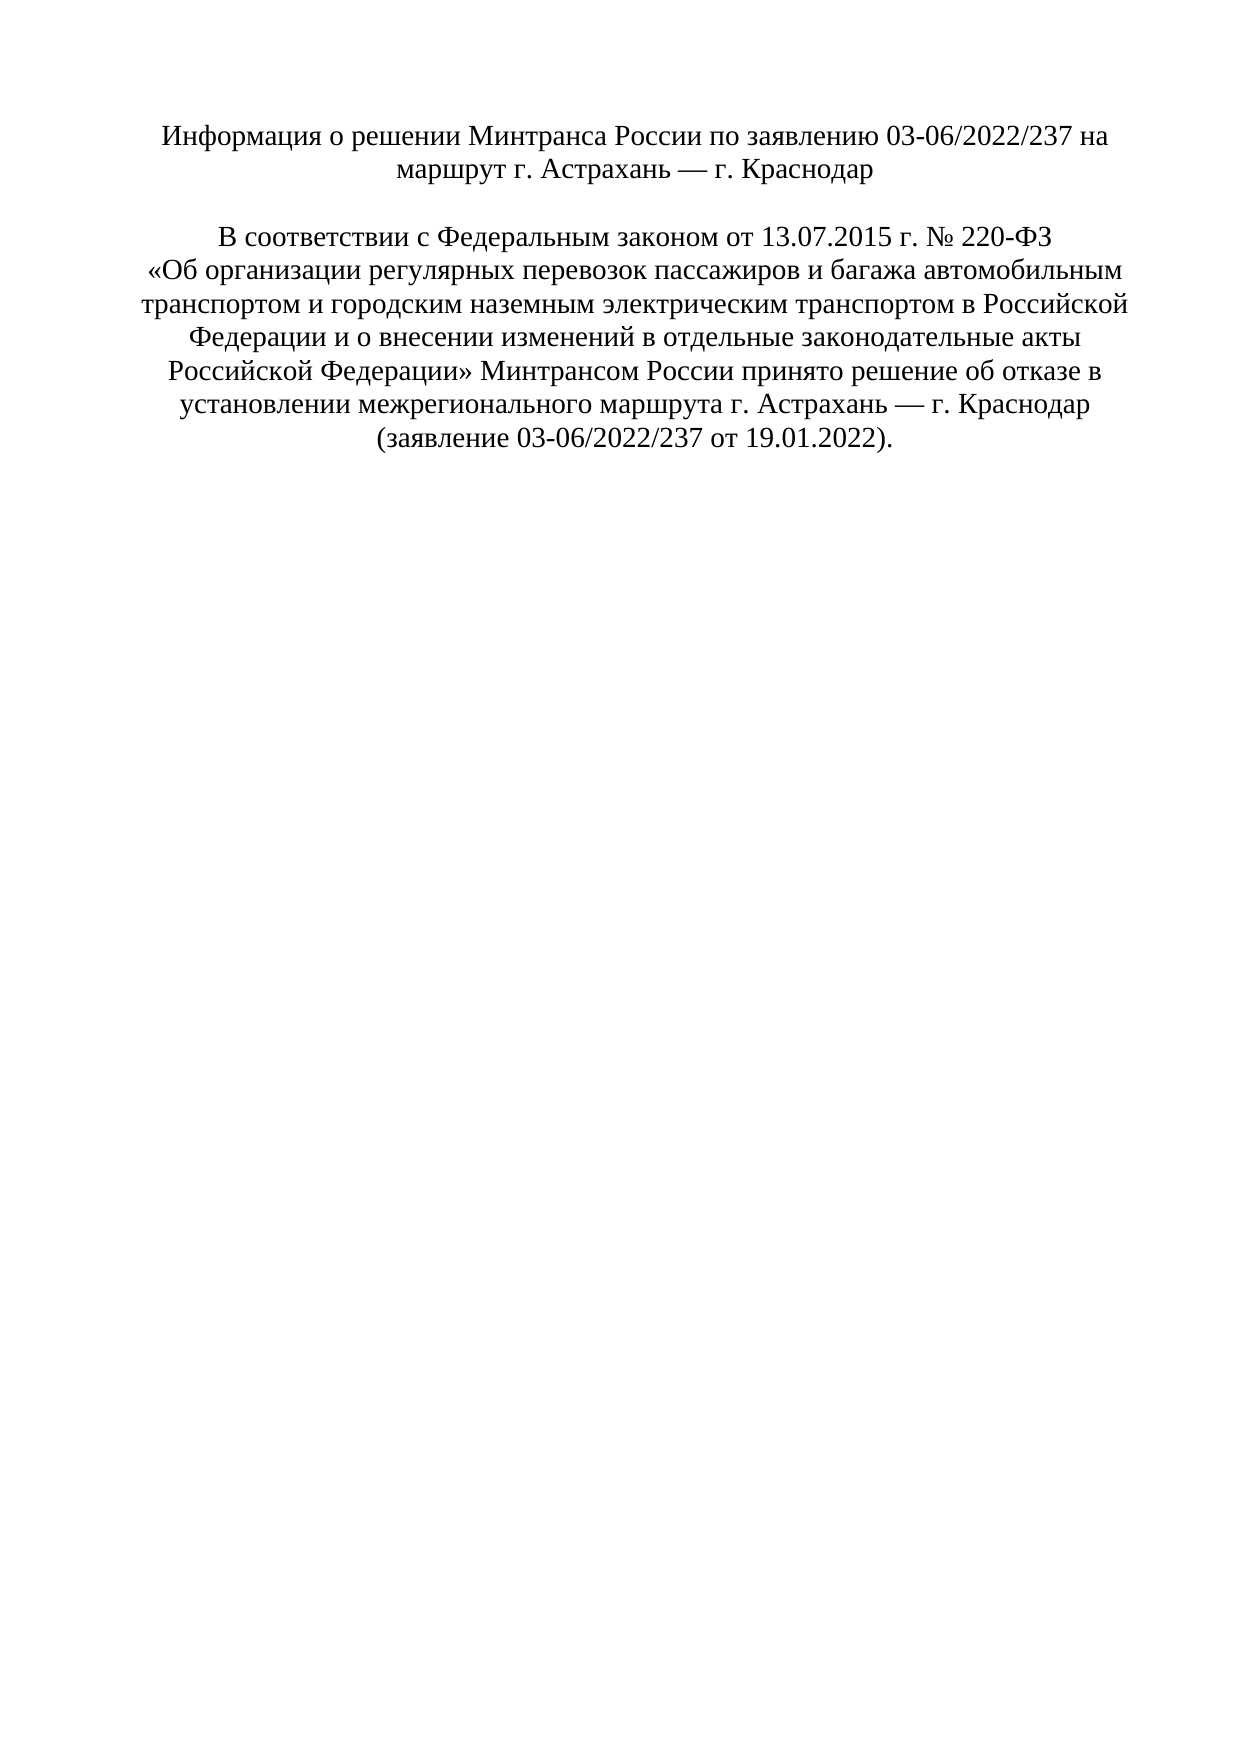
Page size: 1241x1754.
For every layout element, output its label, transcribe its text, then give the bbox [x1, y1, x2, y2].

text Информация о решении Минтранса России по заявлению 03-06/2022/237 на маршрут г. Астрахань — г. Краснодар [118, 118, 1152, 185]
text В соответствии с Федеральным законом от 13.07.2015 г. № 220-ФЗ «Об организации регулярных перевозок пассажиров и багажа автомобильным транспортом и городским наземным электрическим транспортом в Российской Федерации и о внесении изменений в отдельные законодательные акты Российской Федерации» Минтрансом России принято решение об отказе в установлении межрегионального маршрута г. Астрахань — г. Краснодар (заявление 03-06/2022/237 от 19.01.2022). [118, 219, 1152, 453]
